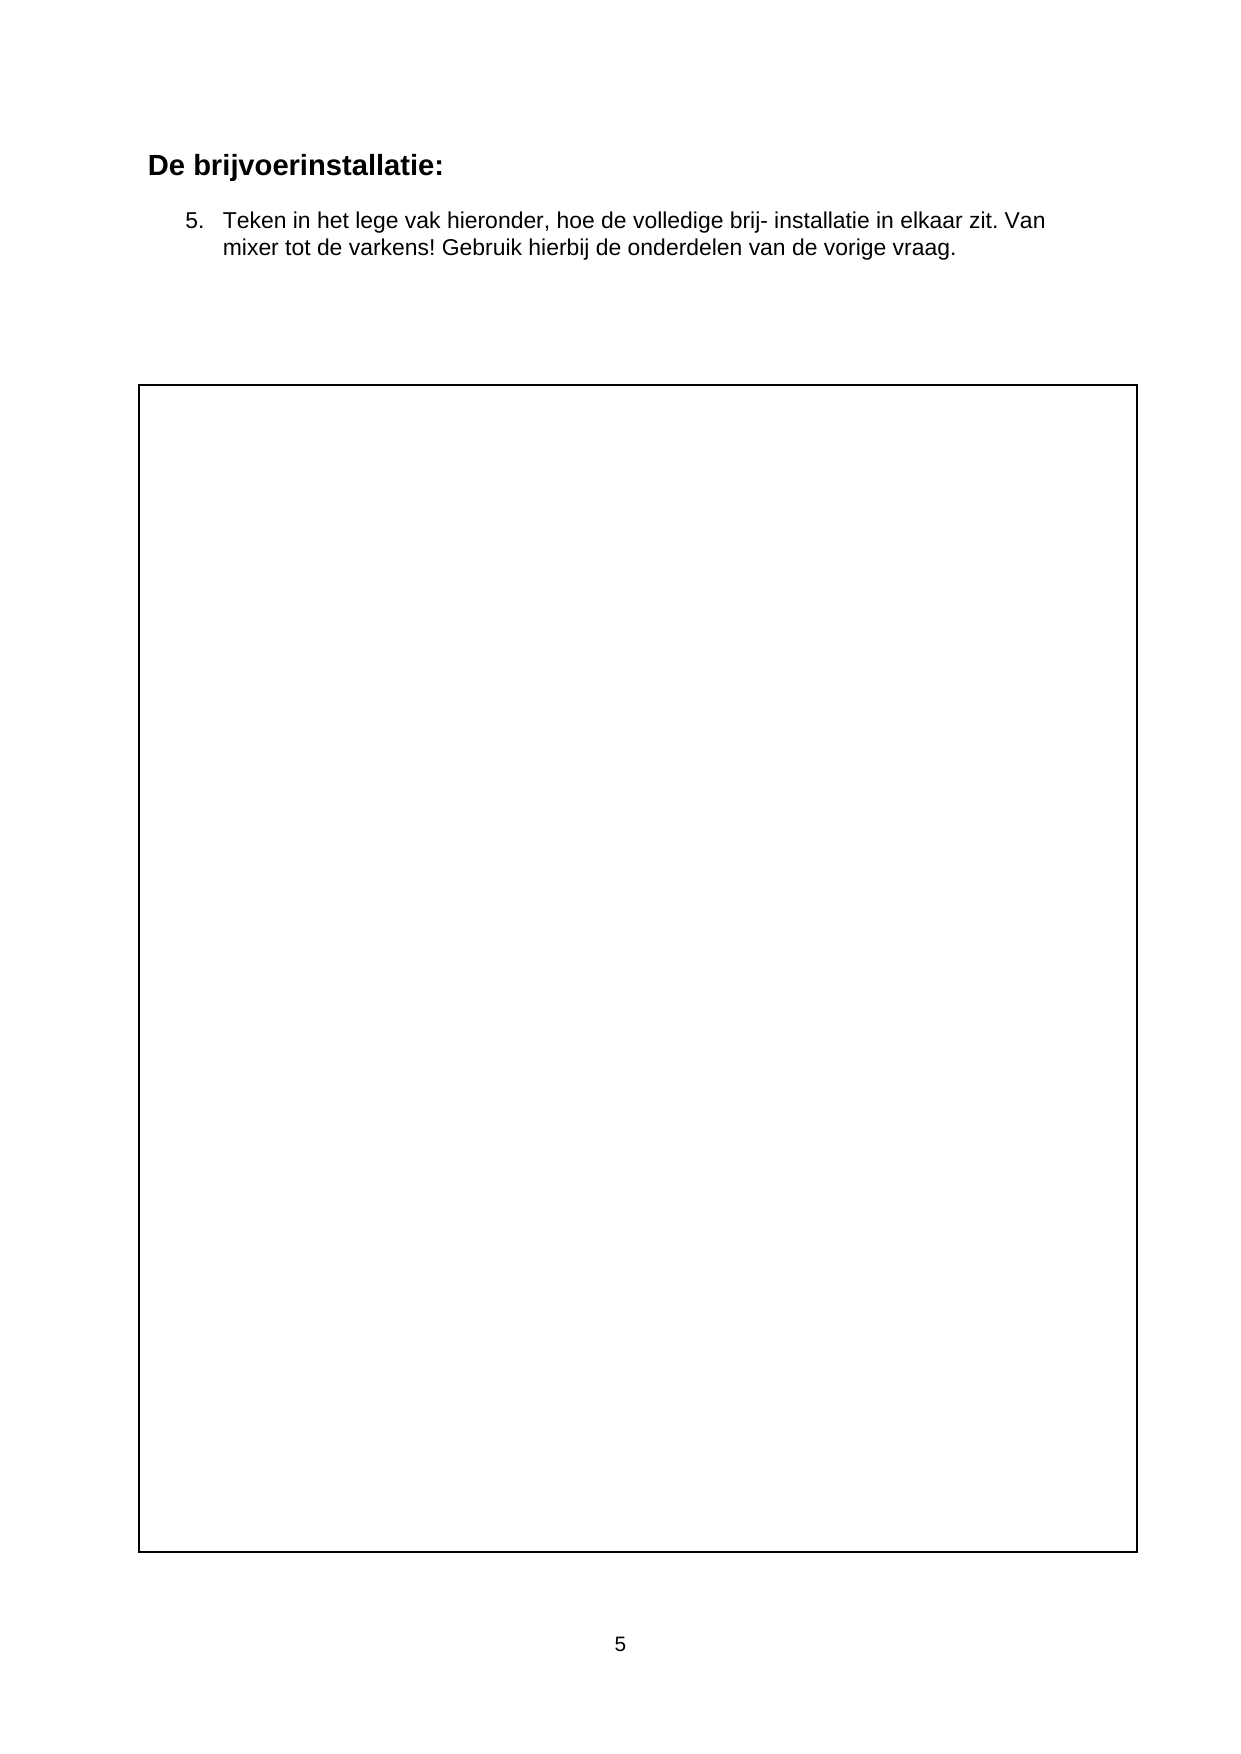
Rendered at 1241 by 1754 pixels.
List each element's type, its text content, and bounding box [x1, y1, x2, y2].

list Teken in het lege vak hieronder, hoe de volledige brij- installatie in elkaar zit. Van mixer tot de varkens! Gebruik hierbij de onderdelen van de vorige vraag. [185, 207, 1093, 260]
text De brijvoerinstallatie: [148, 148, 1093, 181]
